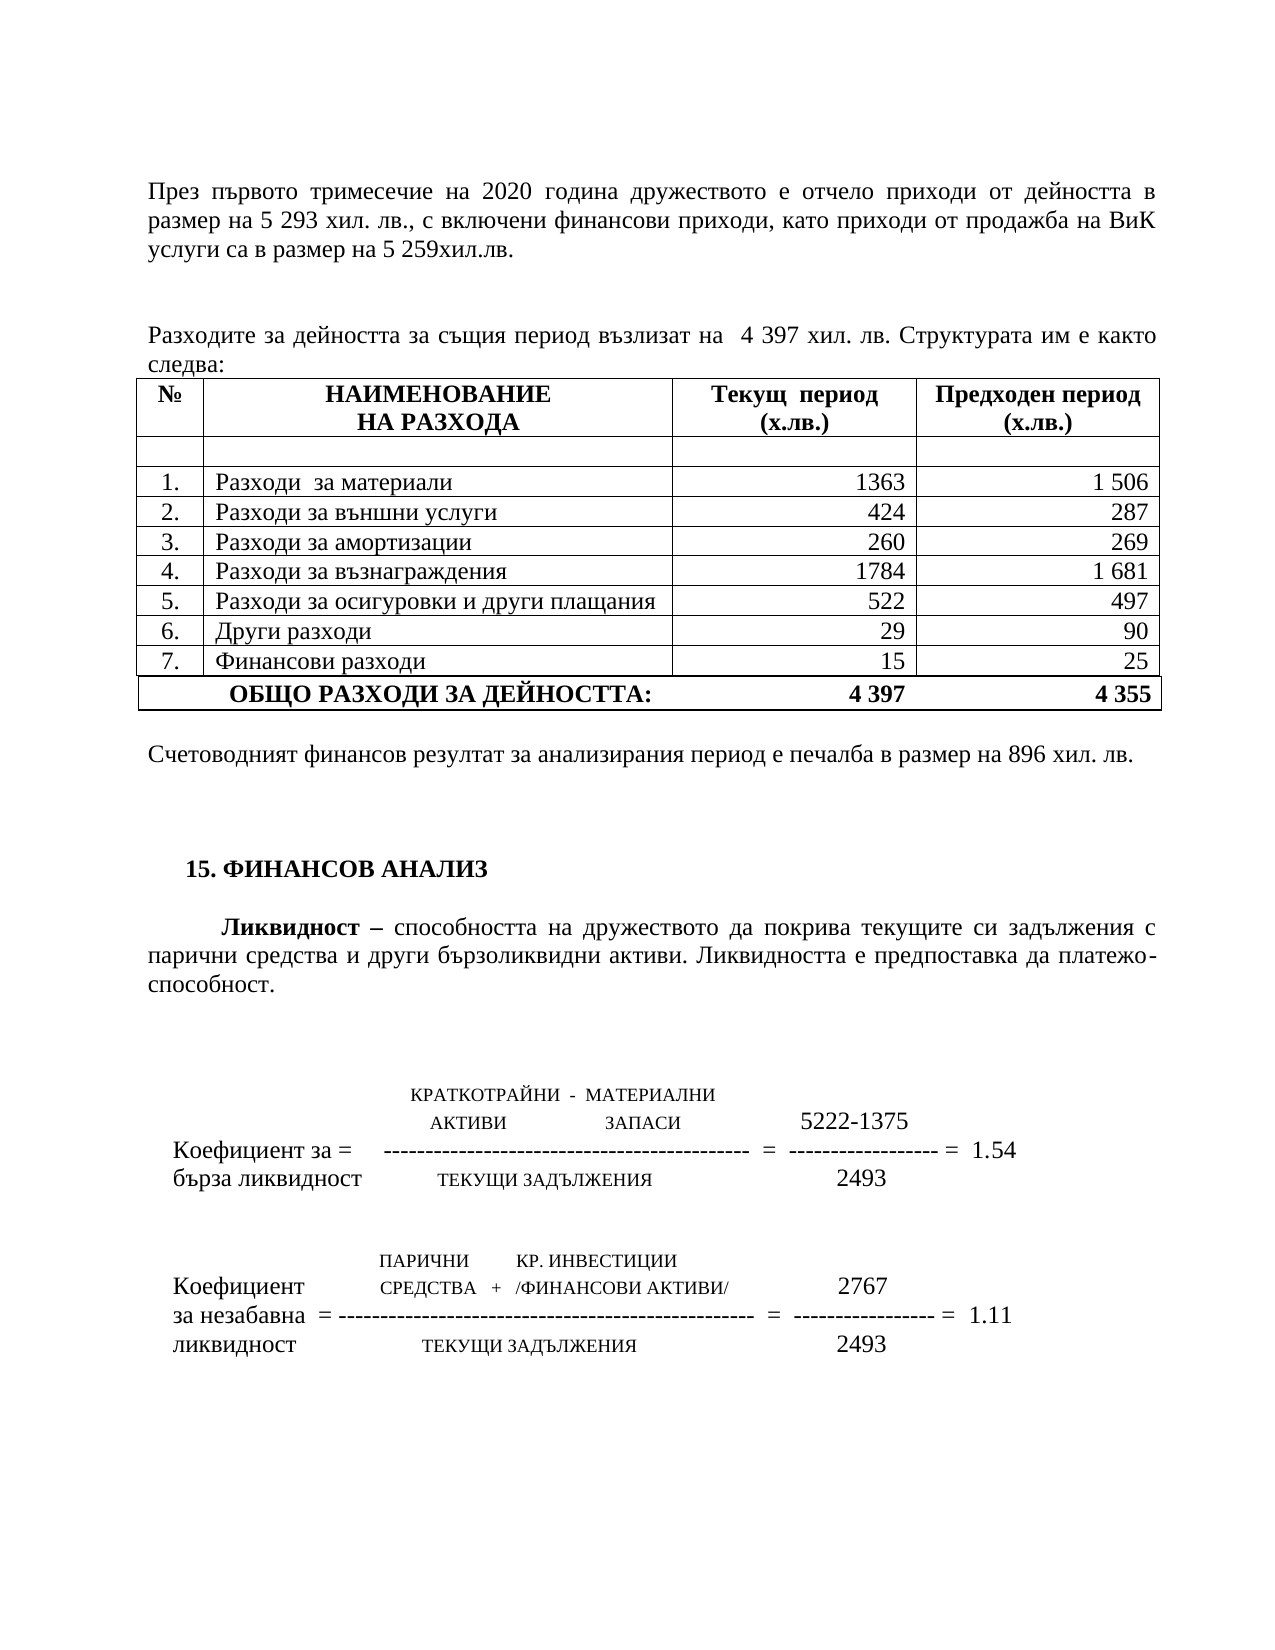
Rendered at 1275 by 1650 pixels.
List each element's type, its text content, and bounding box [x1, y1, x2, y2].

table_cell 5. [137, 586, 203, 615]
table_cell Разходи за материали [204, 467, 672, 496]
table_header Текущ период (х.лв.) [673, 379, 916, 436]
table_cell Разходи за осигуровки и други плащания [204, 586, 672, 615]
text Счетоводният финансов резултат за анализирания период е печалба в размер на 896 хил. лв. [148, 739, 1157, 768]
table_cell 269 [917, 527, 1159, 555]
table_cell [673, 437, 916, 466]
table_cell 1784 [673, 556, 916, 585]
text Коефициент за = -------------------------------------------- = ------------------ = 1.54 [148, 1135, 1157, 1163]
table_cell 287 [917, 497, 1159, 526]
text Ликвидност – способността на дружеството да покрива текущите си задължения с парични средства и други бързоликвидни активи. Ликвидността е предпоставка да платежоспособност. [148, 912, 1157, 998]
text ОБЩО РАЗХОДИ ЗА ДЕЙНОСТТА: 4 397 4 355 [139, 677, 1161, 709]
text бърза ликвидност ТЕКУЩИ ЗАДЪЛЖЕНИЯ 2493 [148, 1163, 1157, 1192]
table_cell 522 [673, 586, 916, 615]
table_cell 1 506 [917, 467, 1159, 496]
table_cell [204, 437, 672, 466]
text Коефициент СРЕДСТВА + /ФИНАНСОВИ АКТИВИ/ 2767 [148, 1271, 1157, 1300]
text През първото тримесечие на 2020 година дружеството е отчело приходи от дейността в размер на 5 293 хил. лв., с включени финансови приходи, като приходи от продажба на ВиК услуги са в размер на 5 259хил.лв. [148, 176, 1157, 263]
text КРАТКОТРАЙНИ - МАТЕРИАЛНИ [148, 1084, 1157, 1106]
table_cell [917, 437, 1159, 466]
table_header НАИМЕНОВАНИЕ НА РАЗХОДА [204, 379, 672, 436]
table_cell 497 [917, 586, 1159, 615]
table_header № [137, 379, 203, 436]
table_cell 1363 [673, 467, 916, 496]
table_cell 25 [917, 646, 1159, 674]
table_cell 260 [673, 527, 916, 555]
table_cell Разходи за възнаграждения [204, 556, 672, 585]
table_cell 1. [137, 467, 203, 496]
text за незабавна = -------------------------------------------------- = ----------------- = 1.11 [148, 1300, 1157, 1329]
list ФИНАНСОВ АНАЛИЗ [185, 854, 1157, 883]
text Разходите за дейността за същия период възлизат на 4 397 хил. лв. Структурата им е както следва: [148, 320, 1157, 378]
table_cell 15 [673, 646, 916, 674]
table_cell 90 [917, 616, 1159, 645]
table_cell Други разходи [204, 616, 672, 645]
table_cell Разходи за външни услуги [204, 497, 672, 526]
text ликвидност ТЕКУЩИ ЗАДЪЛЖЕНИЯ 2493 [148, 1329, 1157, 1357]
table_cell Разходи за амортизации [204, 527, 672, 555]
table_cell 2. [137, 497, 203, 526]
text ПАРИЧНИ КР. ИНВЕСТИЦИИ [148, 1250, 1157, 1271]
table_cell 29 [673, 616, 916, 645]
table_header Предходен период (х.лв.) [917, 379, 1159, 436]
table_cell 424 [673, 497, 916, 526]
table_cell Финансови разходи [204, 646, 672, 674]
table_cell [137, 437, 203, 466]
table_cell 7. [137, 646, 203, 674]
table_cell 3. [137, 527, 203, 555]
text АКТИВИ ЗАПАСИ 5222-1375 [148, 1106, 1157, 1135]
table_cell 4. [137, 556, 203, 585]
table_cell 6. [137, 616, 203, 645]
table_cell 1 681 [917, 556, 1159, 585]
